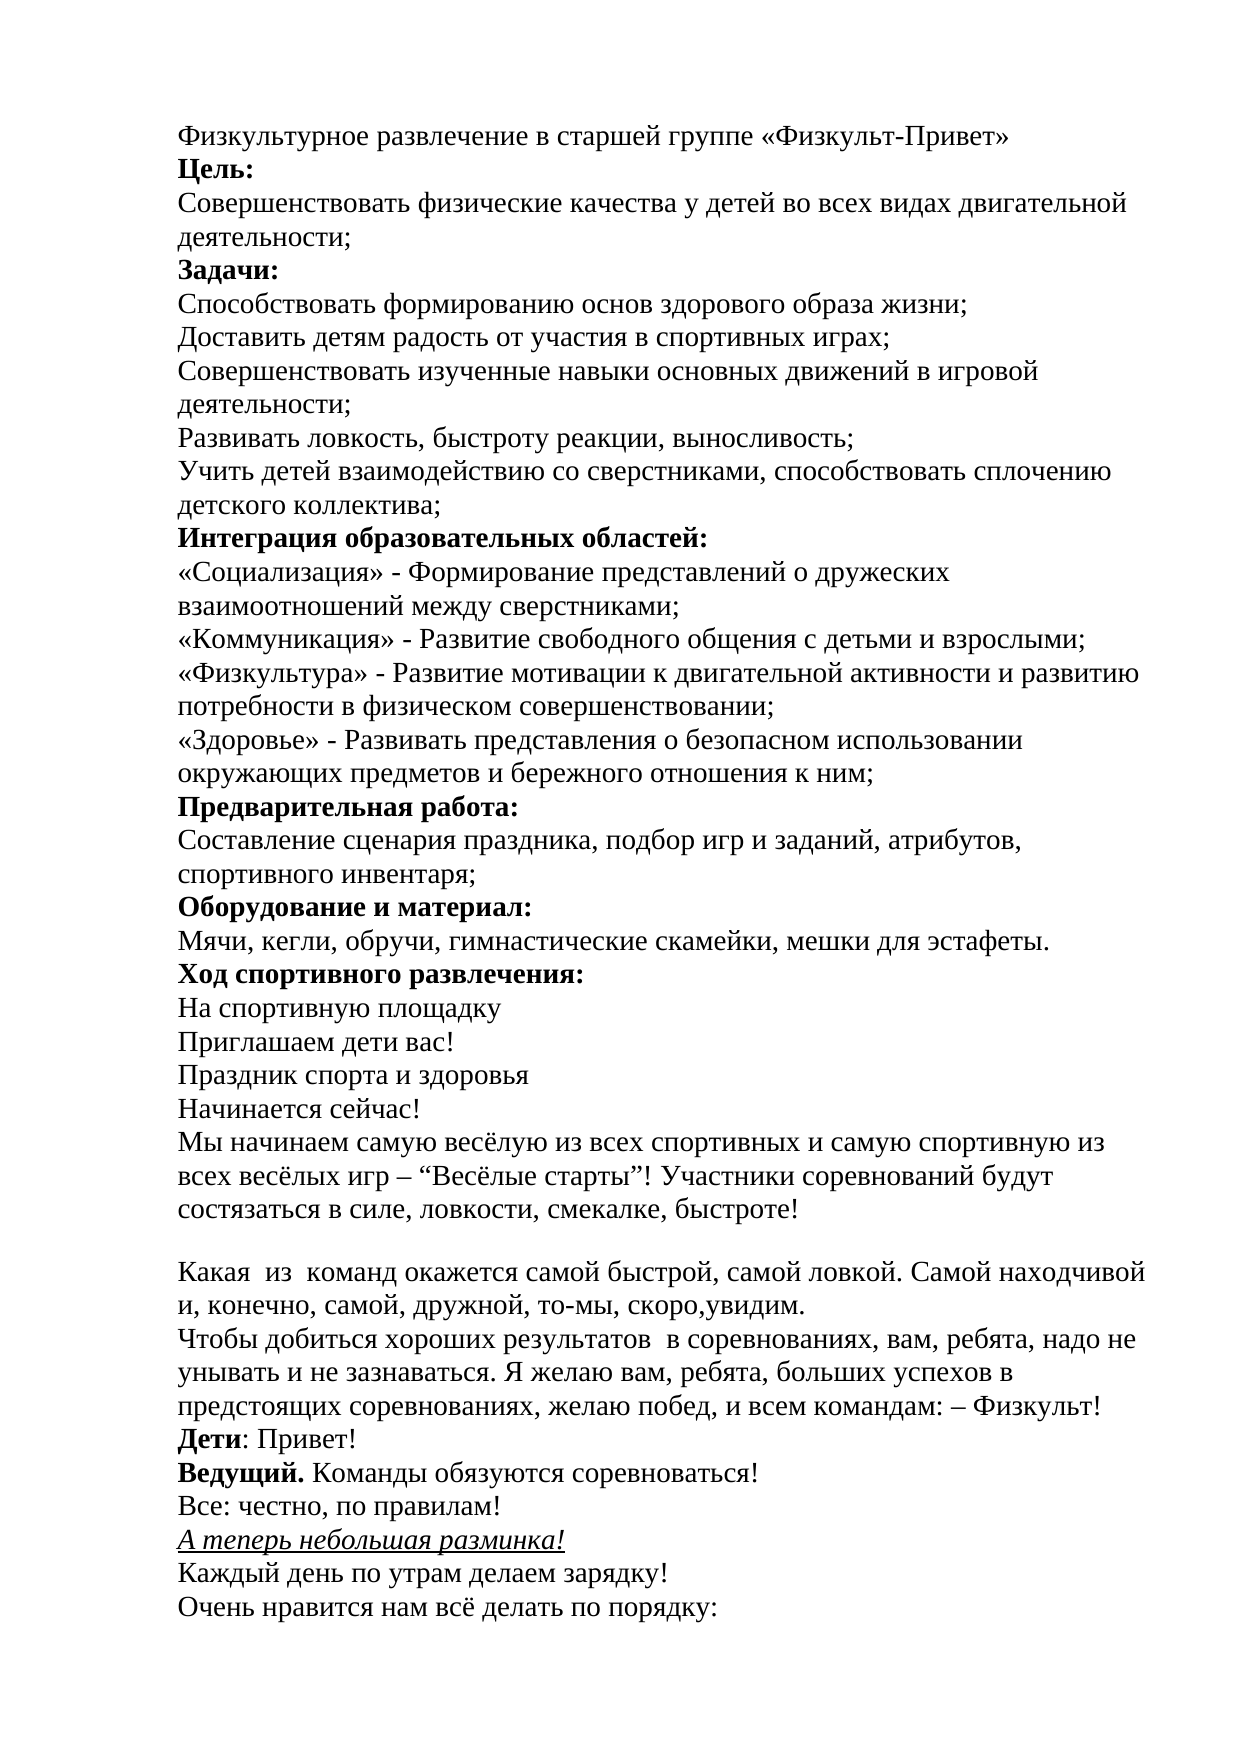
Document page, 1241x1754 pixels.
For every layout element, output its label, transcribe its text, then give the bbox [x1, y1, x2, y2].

text Оборудование и материал: [177, 889, 1152, 923]
text «Здоровье» - Развивать представления о безопасном использовании окружающих предметов и бережного отношения к ним; [177, 722, 1152, 789]
text Доставить детям радость от участия в спортивных играх; [177, 319, 1152, 353]
text «Физкультура» - Развитие мотивации к двигательной активности и развитию потребности в физическом совершенствовании; [177, 655, 1152, 722]
text Цель: [177, 152, 1152, 185]
text Физкультурное развлечение в старшей группе «Физкульт-Привет» [177, 118, 1152, 152]
text Способствовать формированию основ здорового образа жизни; [177, 286, 1152, 319]
text «Социализация» - Формирование представлений о дружеских взаимоотношений между сверстниками; [177, 554, 1152, 621]
text Ход спортивного развлечения: [177, 957, 1152, 990]
text Составление сценария праздника, подбор игр и заданий, атрибутов, спортивного инвентаря; [177, 822, 1152, 889]
text Совершенствовать физические качества у детей во всех видах двигательной деятельности; [177, 185, 1152, 252]
text Интеграция образовательных областей: [177, 521, 1152, 554]
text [177, 1254, 1152, 1623]
text «Коммуникация» - Развитие свободного общения с детьми и взрослыми; [177, 621, 1152, 655]
text Предварительная работа: [177, 789, 1152, 822]
text Учить детей взаимодействию со сверстниками, способствовать сплочению детского коллектива; [177, 453, 1152, 521]
text На спортивную площадку [177, 990, 1152, 1024]
text Совершенствовать изученные навыки основных движений в игровой деятельности; [177, 353, 1152, 420]
text Приглашаем дети вас! Праздник спорта и здоровья Начинается сейчас! Мы начинаем самую весёлую из всех спортивных и самую спортивную из всех весёлых игр – “Весёлые старты”! Участники соревнований будут состязаться в силе, ловкости, смекалке, быстроте! [177, 1024, 1152, 1254]
text Задачи: [177, 252, 1152, 286]
text Развивать ловкость, быстроту реакции, выносливость; [177, 420, 1152, 453]
text Мячи, кегли, обручи, гимнастические скамейки, мешки для эстафеты. [177, 923, 1152, 957]
